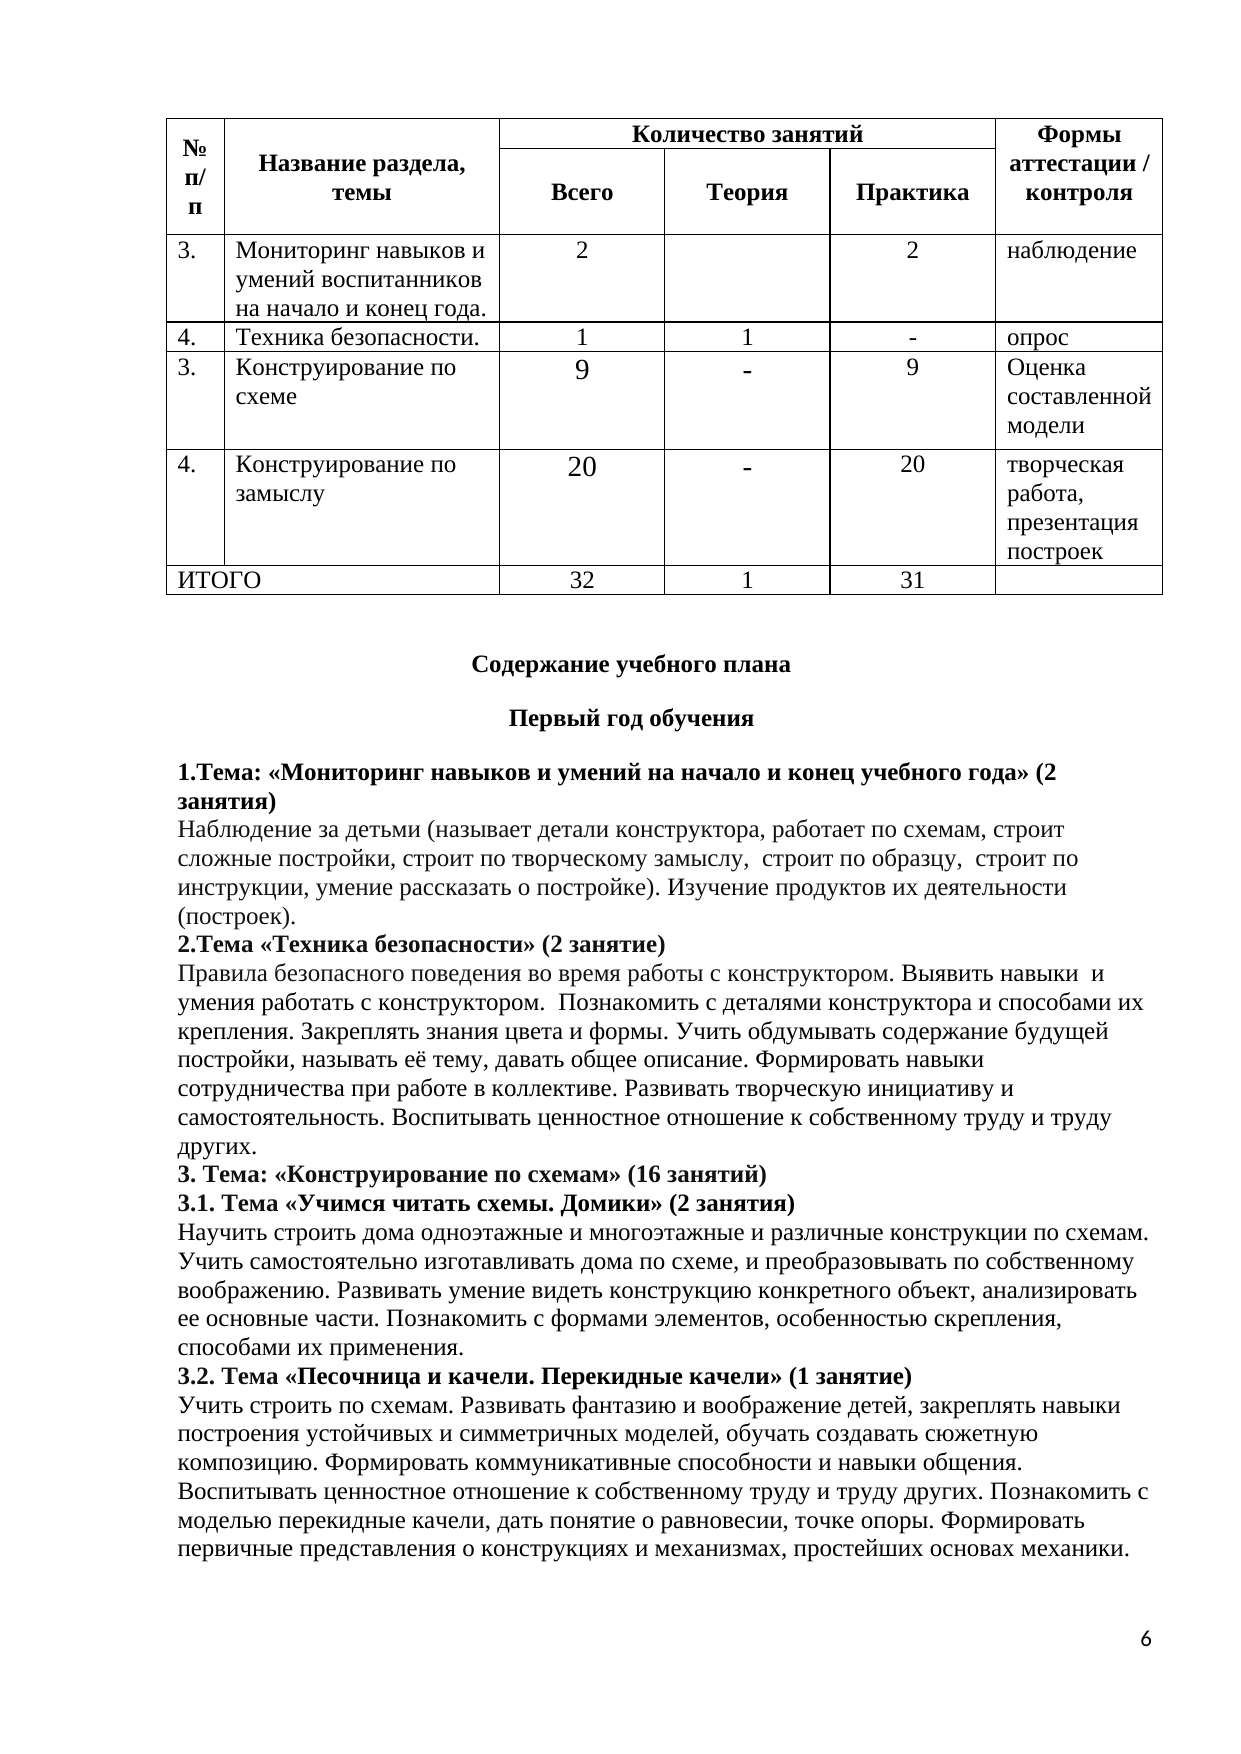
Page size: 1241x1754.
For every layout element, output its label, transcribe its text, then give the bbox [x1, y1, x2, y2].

table_cell - [665, 352, 829, 448]
text Первый год обучения [177, 703, 1152, 732]
table_cell Конструирование по схеме [225, 352, 499, 448]
table_header № п/п [167, 119, 224, 234]
table_cell - [831, 323, 995, 351]
text 3. Тема: «Конструирование по схемам» (16 занятий) 3.1. Тема «Учимся читать схемы. Домики» (2 занятия) Научить строить дома одноэтажные и многоэтажные и различные конструкции по схемам. Учить самостоятельно изготавливать дома по схеме, и преобразовывать по собственному воображению. Развивать умение видеть конструкцию конкретного объект, анализировать ее основные части. Познакомить с формами элементов, особенностью скрепления, способами их применения. [177, 1159, 1152, 1361]
table_header Название раздела, темы [225, 119, 499, 234]
table_cell Мониторинг навыков и умений воспитанников на начало и конец года. [225, 235, 499, 321]
table_cell 1 [665, 323, 829, 351]
table_cell ИТОГО [167, 566, 499, 594]
table_cell Теория [665, 149, 829, 234]
table_cell опрос [996, 323, 1162, 351]
table_cell Оценка составленной модели [996, 352, 1162, 448]
text Наблюдение за детьми (называет детали конструктора, работает по схемам, строит сложные постройки, строит по творческому замыслу, строит по образцу, строит по инструкции, умение рассказать о постройке). Изучение продуктов их деятельности (построек). [177, 814, 1152, 929]
table_cell - [665, 450, 829, 564]
table_cell 1 [665, 566, 829, 594]
table_cell Техника безопасности. [225, 323, 499, 351]
text Правила безопасного поведения во время работы с конструктором. Выявить навыки и умения работать с конструктором. Познакомить с деталями конструктора и способами их крепления. Закреплять знания цвета и формы. Учить обдумывать содержание будущей постройки, называть её тему, давать общее описание. Формировать навыки сотрудничества при работе в коллективе. Развивать творческую инициативу и самостоятельность. Воспитывать ценностное отношение к собственному труду и труду других. [177, 958, 1152, 1159]
text 1.Тема: «Мониторинг навыков и умений на начало и конец учебного года» (2 занятия) [177, 757, 1152, 814]
table_cell 1 [500, 323, 664, 351]
table_cell 32 [500, 566, 664, 594]
table_cell наблюдение [996, 235, 1162, 321]
table_cell 20 [500, 450, 664, 564]
text Содержание учебного плана [177, 649, 1152, 678]
table_cell [996, 566, 1162, 594]
table_cell 31 [831, 566, 995, 594]
table_cell 9 [500, 352, 664, 448]
table_cell творческая работа, презентация построек [996, 450, 1162, 564]
table_header Формы аттестации / контроля [996, 119, 1162, 234]
table_cell 2 [500, 235, 664, 321]
text 3.2. Тема «Песочница и качели. Перекидные качели» (1 занятие) Учить строить по схемам. Развивать фантазию и воображение детей, закреплять навыки построения устойчивых и симметричных моделей, обучать создавать сюжетную композицию. Формировать коммуникативные способности и навыки общения. Воспитывать ценностное отношение к собственному труду и труду других. Познакомить с моделью перекидные качели, дать понятие о равновесии, точке опоры. Формировать первичные представления о конструкциях и механизмах, простейших основах механики. [177, 1361, 1152, 1562]
table_cell Всего [500, 149, 664, 234]
text 2.Тема «Техника безопасности» (2 занятие) [177, 929, 1152, 958]
table_cell Конструирование по замыслу [225, 450, 499, 564]
table_cell [167, 235, 224, 321]
table_header Количество занятий [500, 119, 995, 148]
table_cell 9 [831, 352, 995, 448]
table_cell 20 [831, 450, 995, 564]
table_cell 2 [831, 235, 995, 321]
table_cell Практика [831, 149, 995, 234]
table_cell 4. [167, 450, 224, 564]
table_cell [665, 235, 829, 321]
table_cell [167, 323, 224, 351]
table_cell 3. [167, 352, 224, 448]
